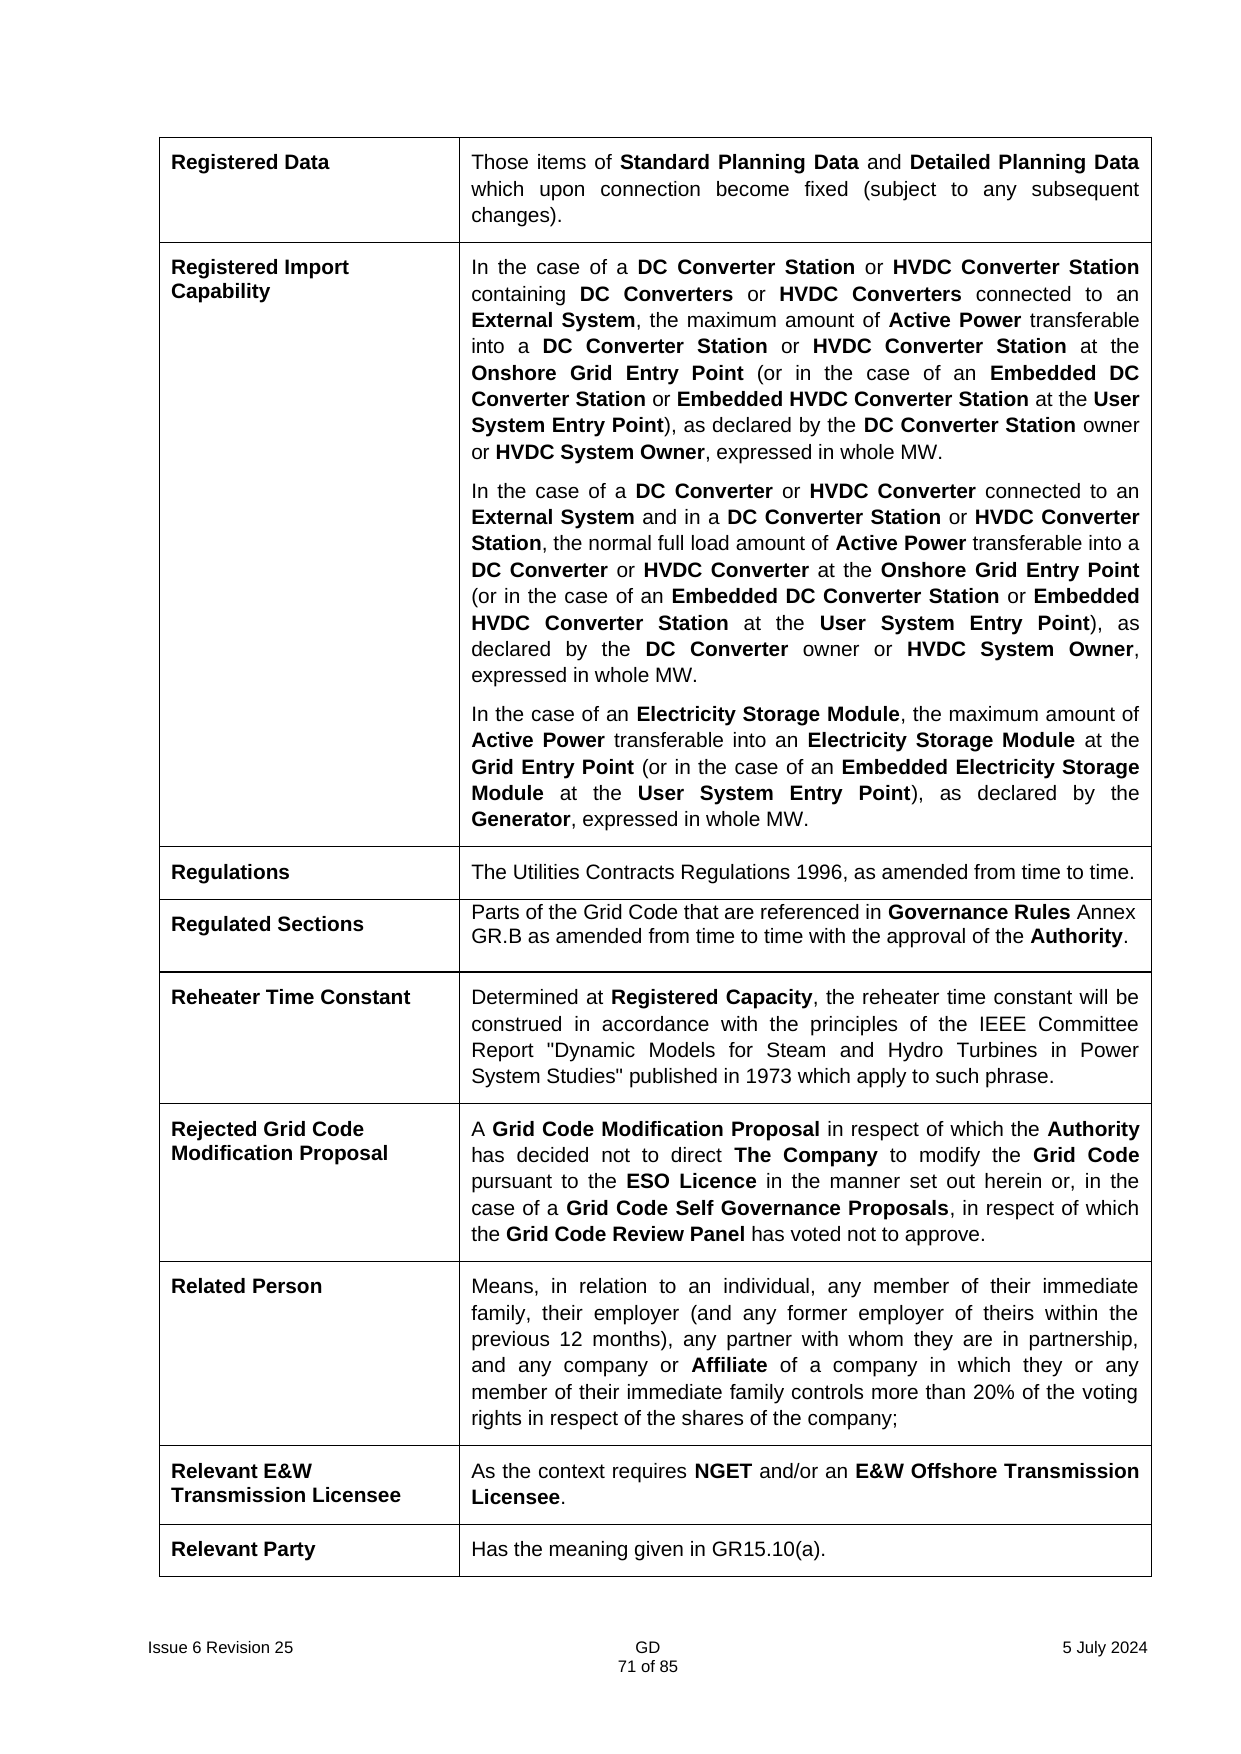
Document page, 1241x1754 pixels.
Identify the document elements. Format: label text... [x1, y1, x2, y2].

table_cell Regulations [160, 847, 459, 898]
table_cell Reheater Time Constant [160, 973, 459, 1103]
table_cell Has the meaning given in GR15.10(a). [460, 1525, 1151, 1576]
table_cell Registered Data [160, 138, 459, 242]
table_cell Related Person [160, 1262, 459, 1445]
table_cell In the case of a DC Converter Station or HVDC Converter Station containing DC Converters or HVDC Converters connected to an External System, the maximum amount of Active Power transferable into a DC Converter Station or HVDC Converter Station at the Onshore Grid Entry Point (or in the case of an Embedded DC Converter Station or Embedded HVDC Converter Station at the User System Entry Point), as declared by the DC Converter Station owner or HVDC System Owner, expressed in whole MW. In the case of a DC Converter or HVDC Converter connected to an External System and in a DC Converter Station or HVDC Converter Station, the normal full load amount of Active Power transferable into a DC Converter or HVDC Converter at the Onshore Grid Entry Point (or in the case of an Embedded DC Converter Station or Embedded HVDC Converter Station at the User System Entry Point), as declared by the DC Converter owner or HVDC System Owner, expressed in whole MW. In the case of an Electricity Storage Module, the maximum amount of Active Power transferable into an Electricity Storage Module at the Grid Entry Point (or in the case of an Embedded Electricity Storage Module at the User System Entry Point), as declared by the Generator, expressed in whole MW. [460, 243, 1151, 846]
table_cell As the context requires NGET and/or an E&W Offshore Transmission Licensee. [460, 1446, 1151, 1524]
table_cell Those items of Standard Planning Data and Detailed Planning Data which upon connection become fixed (subject to any subsequent changes). [460, 138, 1151, 242]
table_cell Means, in relation to an individual, any member of their immediate family, their employer (and any former employer of theirs within the previous 12 months), any partner with whom they are in partnership, and any company or Affiliate of a company in which they or any member of their immediate family controls more than 20% of the voting rights in respect of the shares of the company; [460, 1262, 1151, 1445]
table_cell A Grid Code Modification Proposal in respect of which the Authority has decided not to direct The Company to modify the Grid Code pursuant to the ESO Licence in the manner set out herein or, in the case of a Grid Code Self Governance Proposals, in respect of which the Grid Code Review Panel has voted not to approve. [460, 1104, 1151, 1261]
table_cell Rejected Grid Code Modification Proposal [160, 1104, 459, 1261]
table_cell Registered Import Capability [160, 243, 459, 846]
table_cell Regulated Sections [160, 900, 459, 971]
table_cell Relevant Party [160, 1525, 459, 1576]
table_cell Parts of the Grid Code that are referenced in Governance Rules Annex GR.B as amended from time to time with the approval of the Authority. [460, 900, 1151, 971]
table_cell Determined at Registered Capacity, the reheater time constant will be construed in accordance with the principles of the IEEE Committee Report "Dynamic Models for Steam and Hydro Turbines in Power System Studies" published in 1973 which apply to such phrase. [460, 973, 1151, 1103]
table_cell The Utilities Contracts Regulations 1996, as amended from time to time. [460, 847, 1151, 898]
table_cell Relevant E&W Transmission Licensee [160, 1446, 459, 1524]
